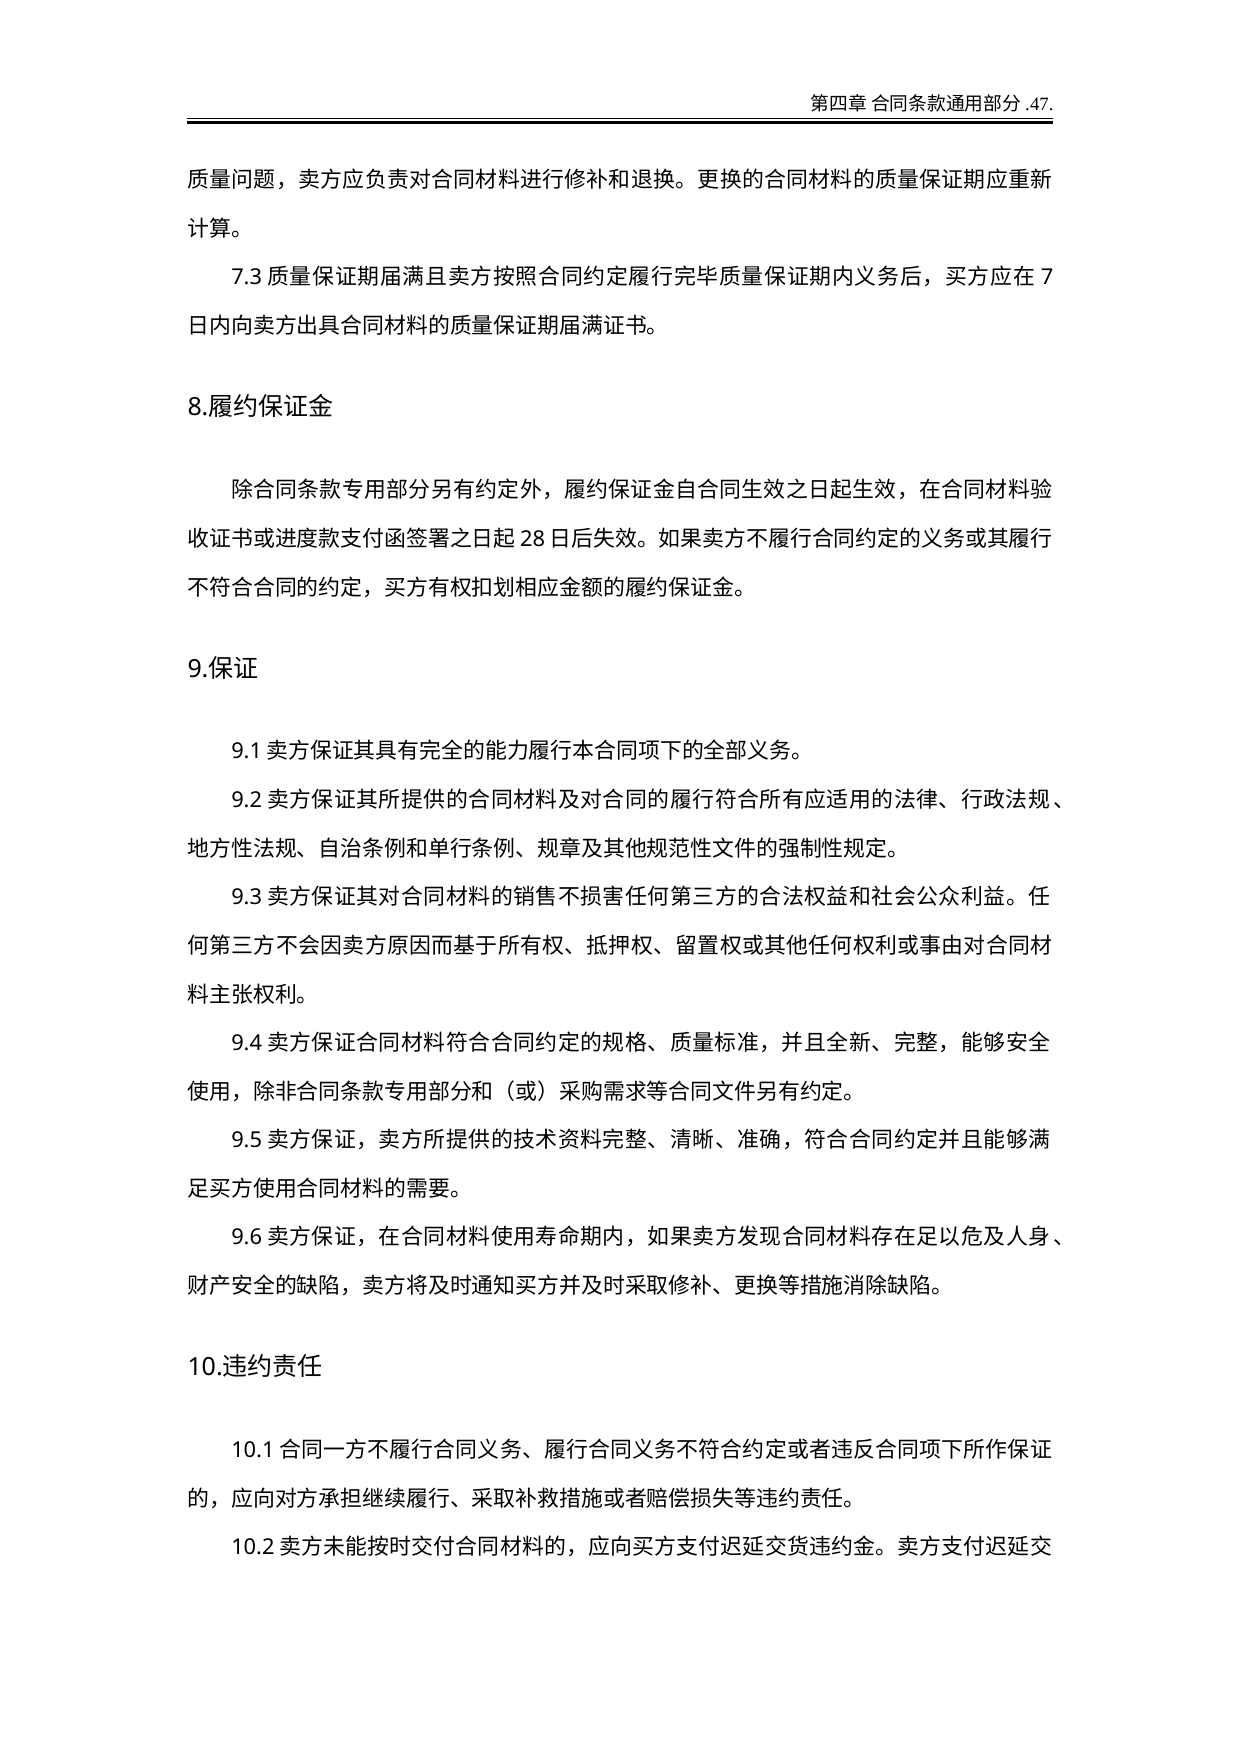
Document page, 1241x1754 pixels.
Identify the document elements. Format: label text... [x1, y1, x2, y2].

text 8.履约保证金 [187, 372, 1053, 437]
text 除合同条款专用部分另有约定外，履约保证金自合同生效之日起生效，在合同材料验收证书或进度款支付函签署之日起28日后失效。如果卖方不履行合同约定的义务或其履行不符合合同的约定，买方有权扣划相应金额的履约保证金。 [187, 472, 1053, 602]
text 9.2卖方保证其所提供的合同材料及对合同的履行符合所有应适用的法律、行政法规、地方性法规、自治条例和单行条例、规章及其他规范性文件的强制性规定。 [187, 782, 1053, 863]
text 9.6卖方保证，在合同材料使用寿命期内，如果卖方发现合同材料存在足以危及人身、财产安全的缺陷，卖方将及时通知买方并及时采取修补、更换等措施消除缺陷。 [187, 1219, 1053, 1300]
text 9.1卖方保证其具有完全的能力履行本合同项下的全部义务。 [187, 733, 1053, 766]
text 7.3质量保证期届满且卖方按照合同约定履行完毕质量保证期内义务后，买方应在7日内向卖方出具合同材料的质量保证期届满证书。 [187, 259, 1053, 340]
text 9.3卖方保证其对合同材料的销售不损害任何第三方的合法权益和社会公众利益。任何第三方不会因卖方原因而基于所有权、抵押权、留置权或其他任何权利或事由对合同材料主张权利。 [187, 879, 1053, 1009]
text 9.4卖方保证合同材料符合合同约定的规格、质量标准，并且全新、完整，能够安全使用，除非合同条款专用部分和（或）采购需求等合同文件另有约定。 [187, 1024, 1053, 1106]
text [187, 1528, 1053, 1561]
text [187, 162, 1053, 243]
text 9.保证 [187, 634, 1053, 699]
text 9.5卖方保证，卖方所提供的技术资料完整、清晰、准确，符合合同约定并且能够满足买方使用合同材料的需要。 [187, 1122, 1053, 1203]
text 10.1合同一方不履行合同义务、履行合同义务不符合约定或者违反合同项下所作保证的，应向对方承担继续履行、采取补救措施或者赔偿损失等违约责任。 [187, 1431, 1053, 1513]
text 10.违约责任 [187, 1332, 1053, 1397]
